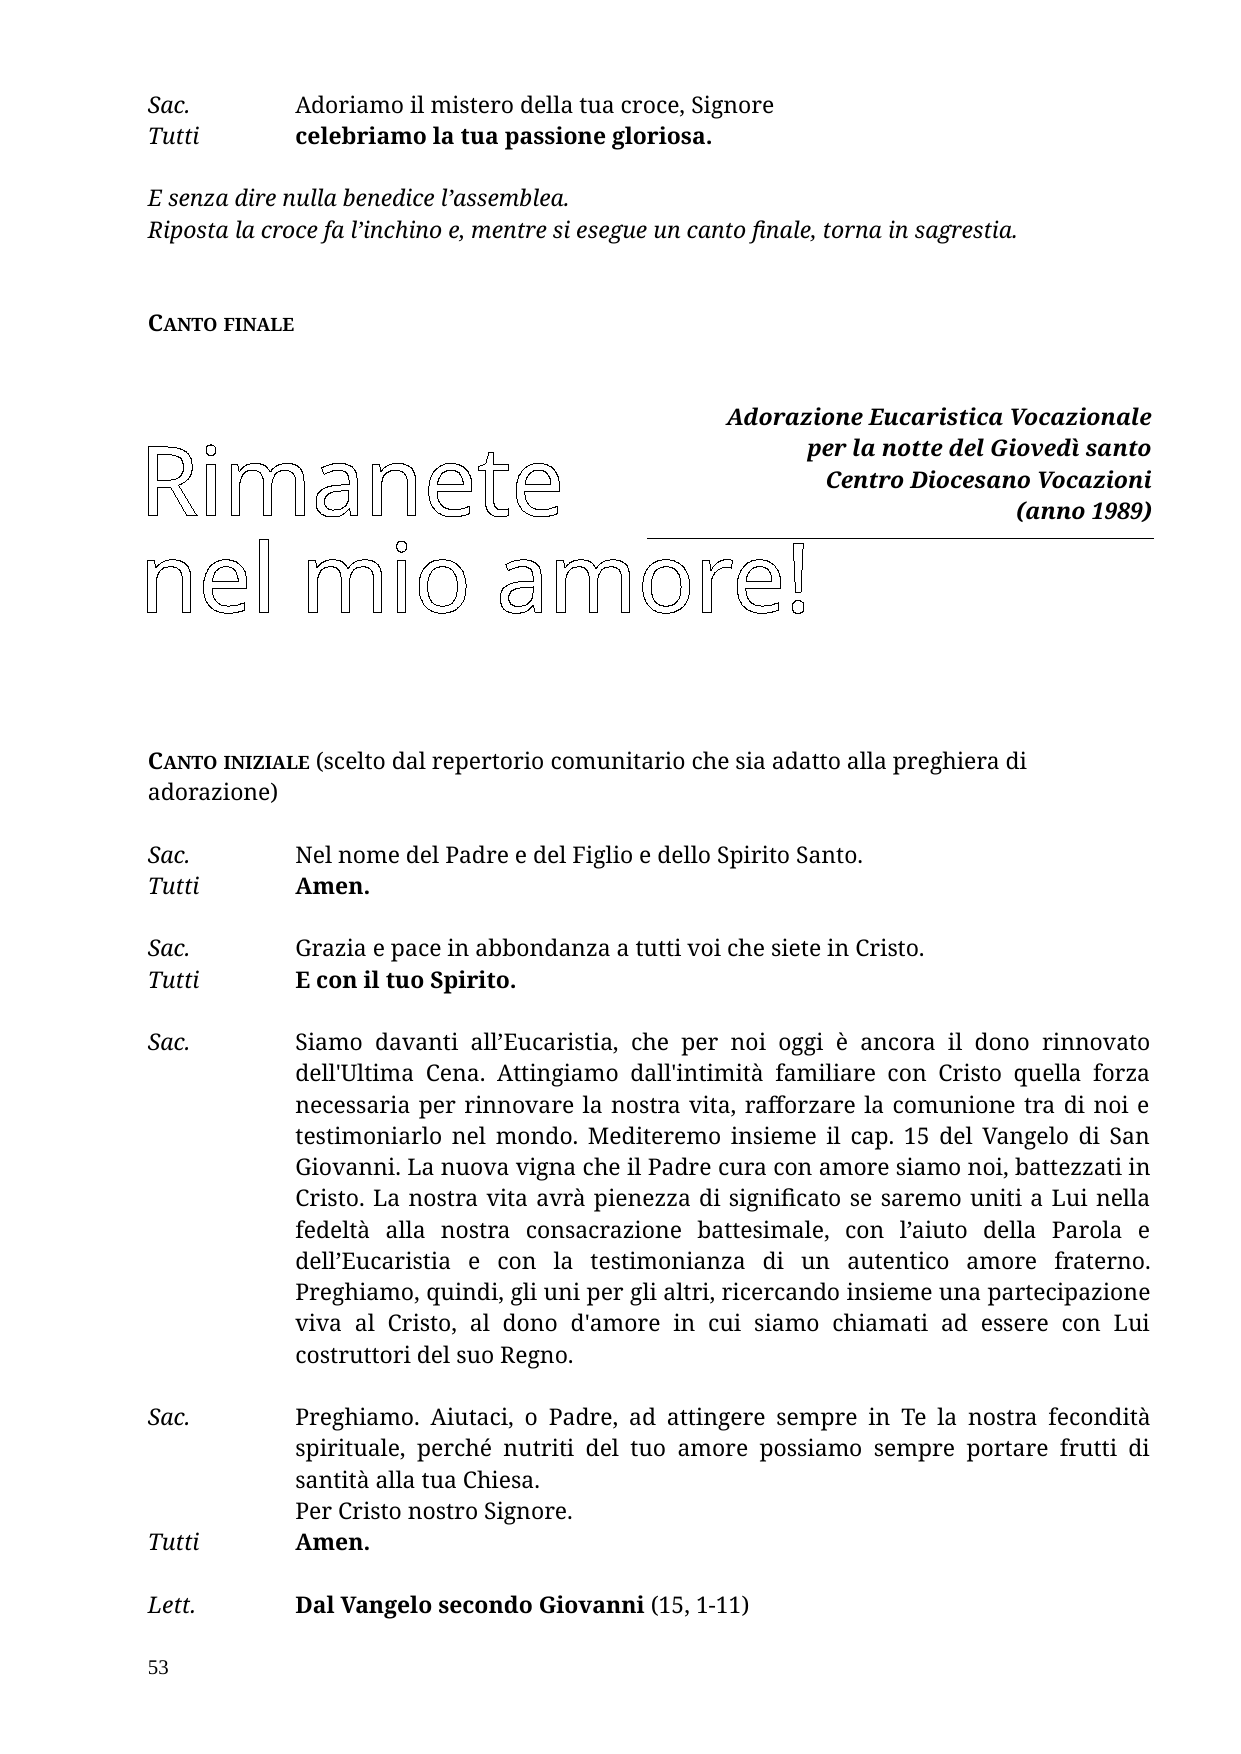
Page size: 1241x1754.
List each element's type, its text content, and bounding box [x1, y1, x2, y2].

text Adorazione Eucaristica Vocazionale [369, 401, 1152, 432]
text Centro Diocesano Vocazioni [296, 464, 349, 495]
text Canto finale [148, 307, 1136, 339]
text Sac. Adoriamo il mistero della tua croce, Signore [148, 89, 1152, 120]
text Sac. Siamo davanti all’Eucaristia, che per noi oggi è ancora il dono rinnovato dell'Ultima Cena. Attingiamo dall'intimità familiare con Cristo quella forza necessaria per rinnovare la nostra vita, rafforzare la comunione tra di noi e testimoniarlo nel mondo. Mediteremo insieme il cap. 15 del Vangelo di San Giovanni. La nuova vigna che il Padre cura con amore siamo noi, battezzati in Cristo. La nostra vita avrà pienezza di significato se saremo uniti a Lui nella fedeltà alla nostra consacrazione battesimale, con l’aiuto della Parola e dell’Eucaristia e con la testimonianza di un autentico amore fraterno. Preghiamo, quindi, gli uni per gli altri, ricercando insieme una partecipazione viva al Cristo, al dono d'amore in cui siamo chiamati ad essere con Lui costruttori del suo Regno. [148, 1026, 1152, 1370]
text Tutti Amen. [148, 1526, 1152, 1557]
text Sac. Nel nome del Padre e del Figlio e dello Spirito Santo. [148, 839, 1152, 870]
text Per Cristo nostro Signore. [295, 1495, 1152, 1526]
text Riposta la croce fa l’inchino e, mentre si esegue un canto finale, torna in sagrestia. [148, 214, 1152, 245]
text Tutti Amen. [148, 870, 1152, 901]
text (anno 1989) [148, 495, 1152, 526]
text Lett. Dal Vangelo secondo Giovanni (15, 1-11) [148, 1589, 1152, 1620]
text Tutti E con il tuo Spirito. [148, 964, 1152, 995]
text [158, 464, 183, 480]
text Tutti celebriamo la tua passione gloriosa. [148, 120, 1152, 151]
text Sac. Preghiamo. Aiutaci, o Padre, ad attingere sempre in Te la nostra fecondità spirituale, perché nutriti del tuo amore possiamo sempre portare frutti di santità alla tua Chiesa. [148, 1401, 1152, 1495]
text Centro Diocesano Vocazioni [525, 464, 1152, 495]
text E senza dire nulla benedice l’assemblea. [148, 182, 1152, 214]
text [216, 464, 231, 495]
text Sac. Grazia e pace in abbondanza a tutti voi che siete in Cristo. [148, 932, 1152, 964]
text per la notte del Giovedì santo [148, 432, 1152, 464]
text Canto iniziale (scelto dal repertorio comunitario che sia adatto alla preghiera di adorazione) [148, 745, 1152, 807]
